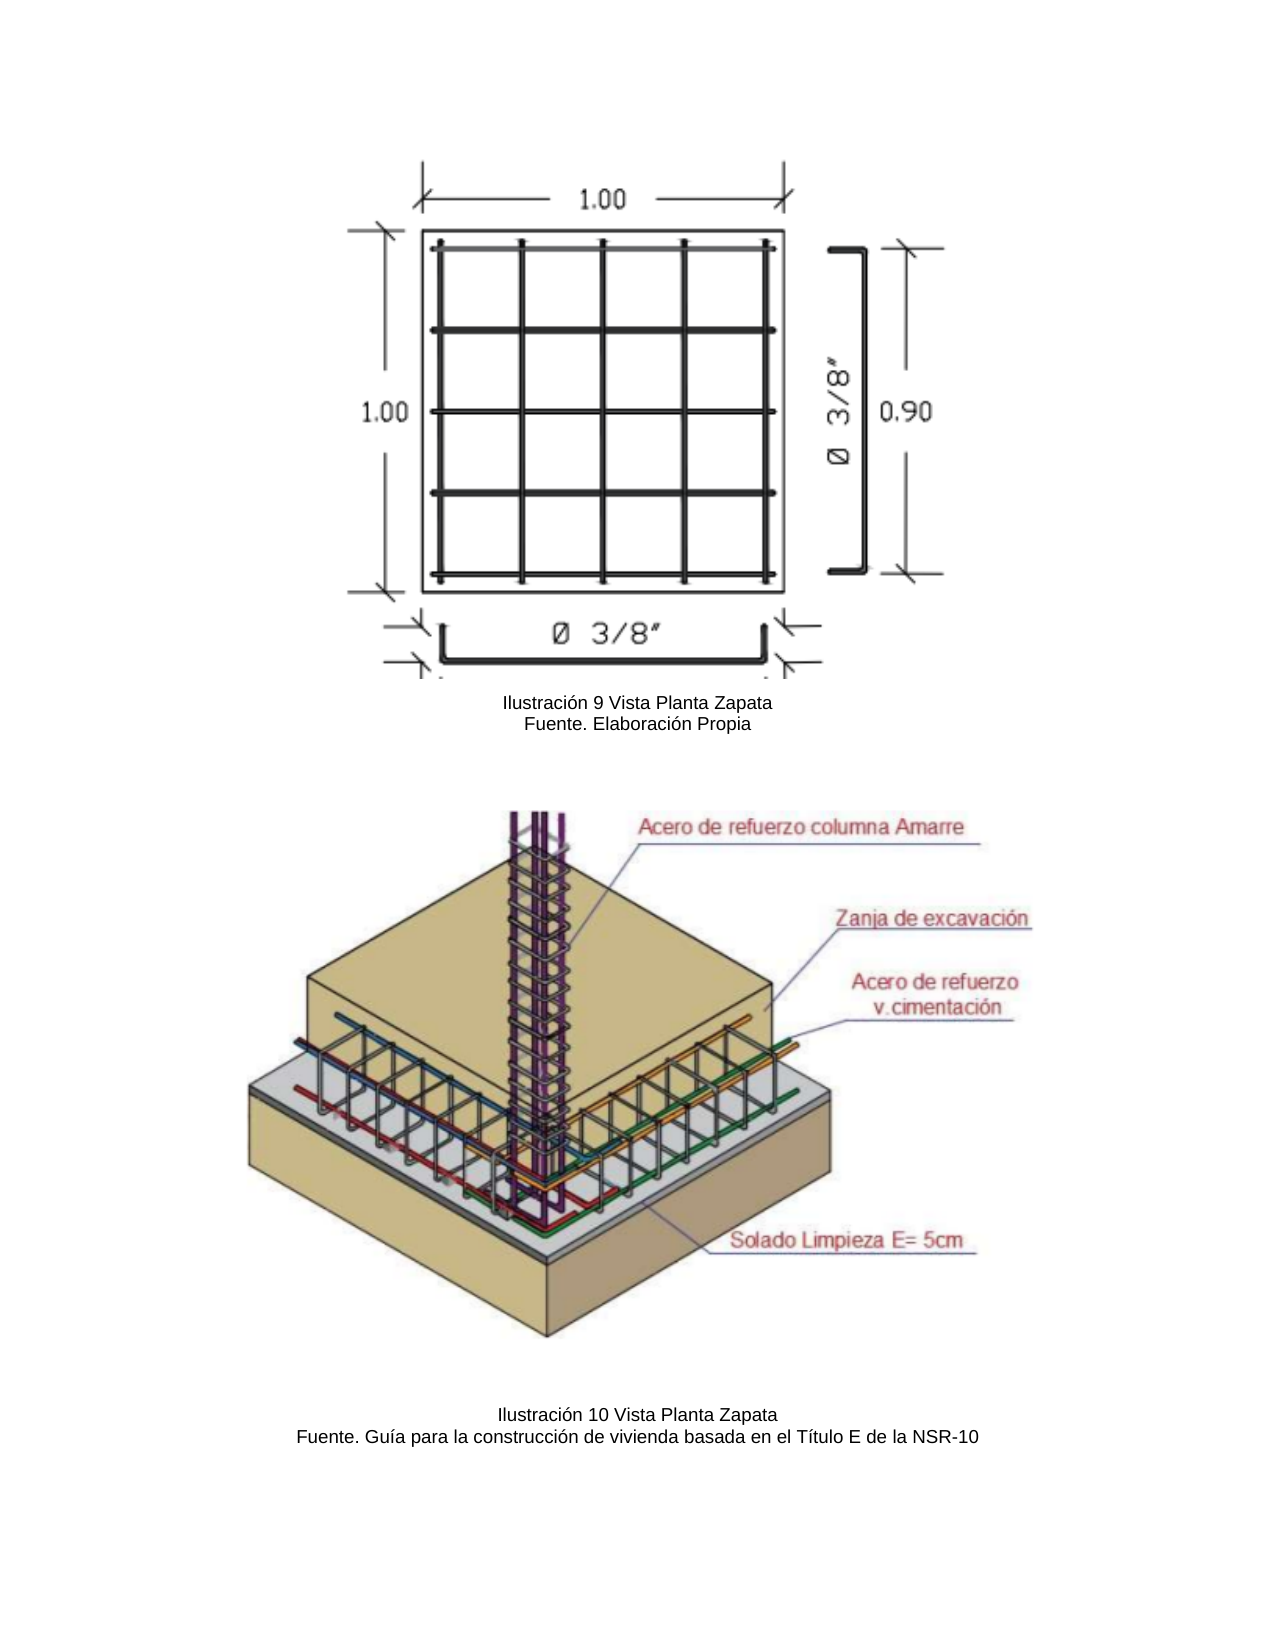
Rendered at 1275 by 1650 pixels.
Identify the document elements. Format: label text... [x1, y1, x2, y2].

text Fuente. Guía para la construcción de vivienda basada en el Título E de la NSR-10 [177, 1426, 1098, 1447]
text Ilustración 9 Vista Planta Zapata [177, 692, 1098, 713]
picture [321, 147, 954, 679]
picture [227, 756, 1048, 1361]
text Fuente. Elaboración Propia [177, 713, 1098, 735]
text Ilustración 10 Vista Planta Zapata [177, 1404, 1098, 1426]
